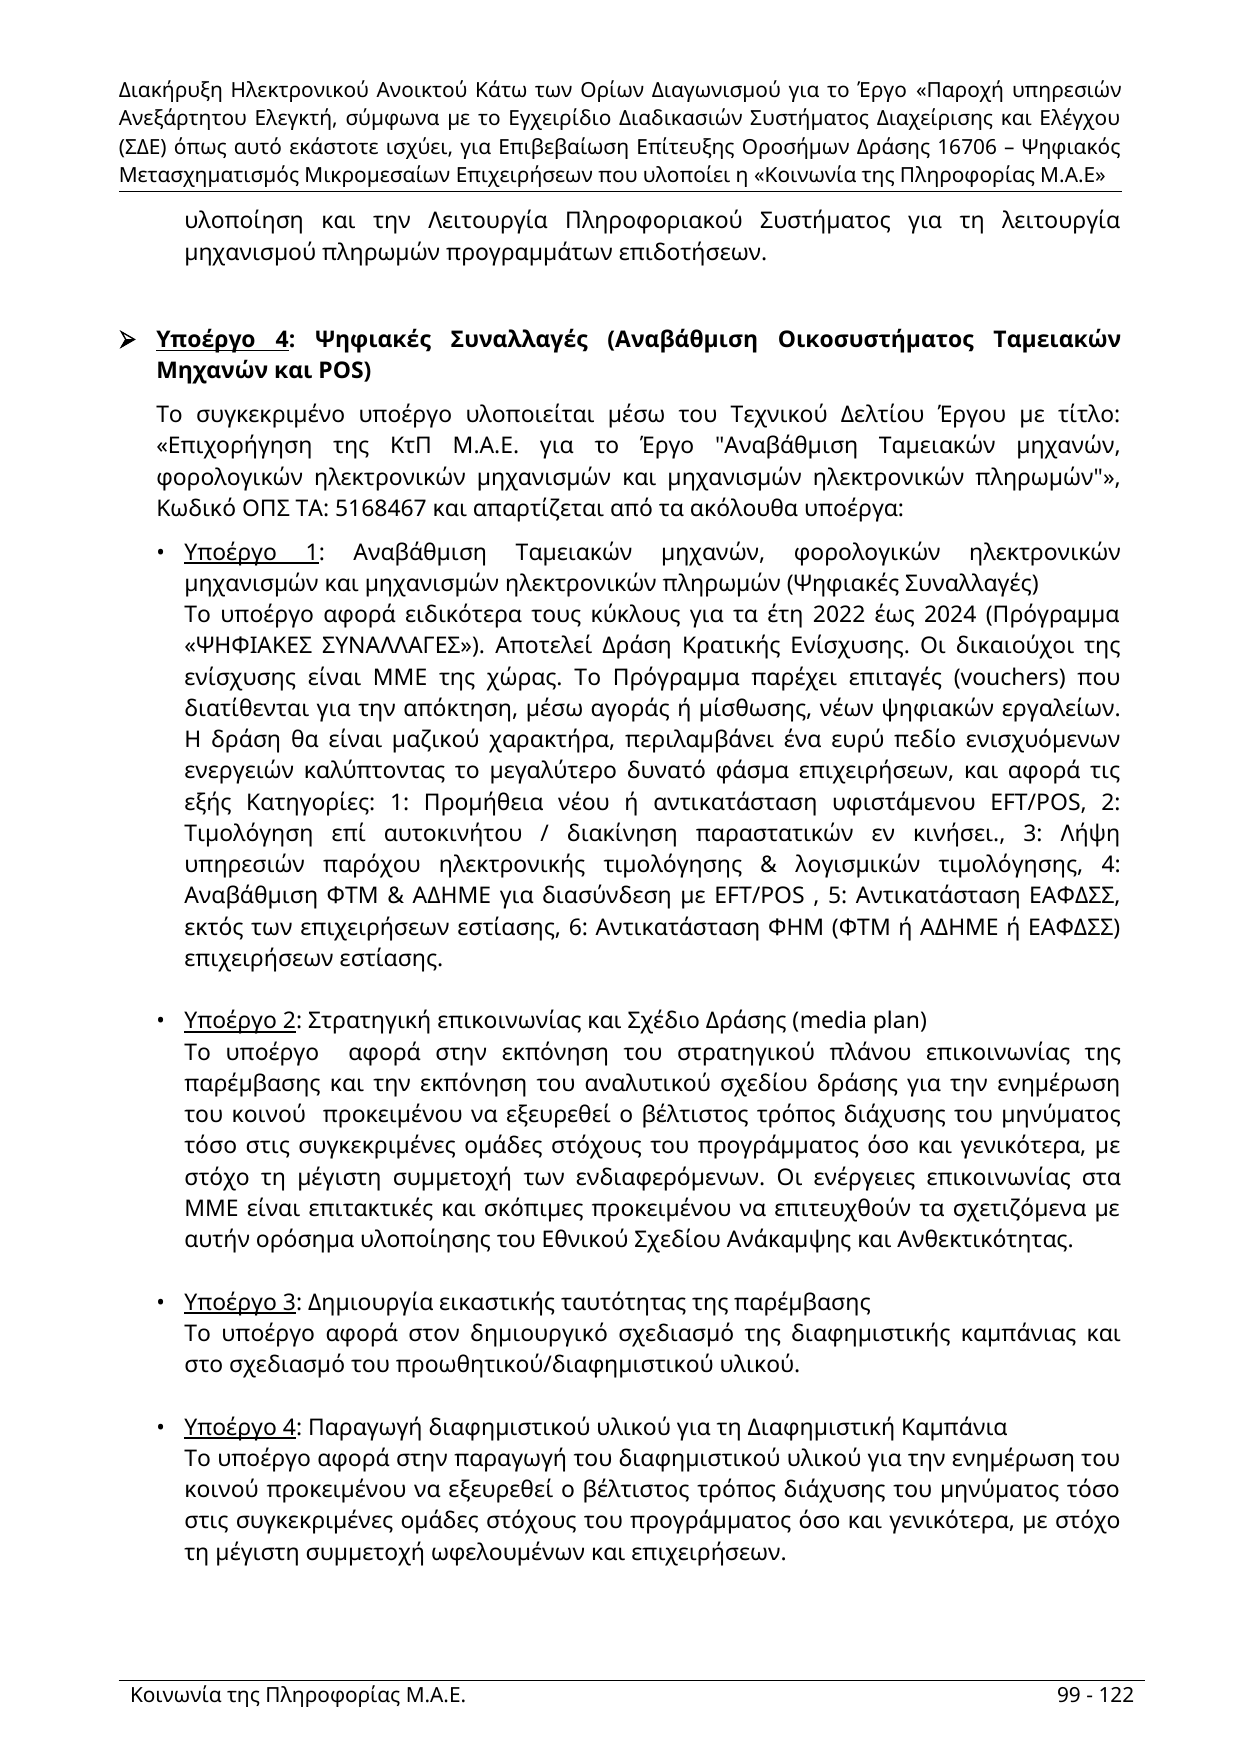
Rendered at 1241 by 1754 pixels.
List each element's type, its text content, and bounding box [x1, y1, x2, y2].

text Το συγκεκριμένο υποέργο υλοποιείται μέσω του Τεχνικού Δελτίου Έργου με τίτλο: «Επιχορήγηση της ΚτΠ Μ.Α.Ε. για το Έργο "Αναβάθμιση Ταμειακών μηχανών, φορολογικών ηλεκτρονικών μηχανισμών και μηχανισμών ηλεκτρονικών πληρωμών"», Κωδικό ΟΠΣ ΤΑ: 5168467 και απαρτίζεται από τα ακόλουθα υποέργα: [156, 398, 1122, 523]
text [184, 204, 1122, 267]
list Το υποέργο αφορά ειδικότερα τους κύκλους για τα έτη 2022 έως 2024 (Πρόγραμμα «ΨΗΦΙΑΚΕΣ ΣΥΝΑΛΛΑΓΕΣ»). Αποτελεί Δράση Κρατικής Ενίσχυσης. Οι δικαιούχοι της ενίσχυσης είναι ΜΜΕ της χώρας. Το Πρόγραμμα παρέχει επιταγές (vouchers) που διατίθενται για την απόκτηση, μέσω αγοράς ή μίσθωσης, νέων ψηφιακών εργαλείων. Η δράση θα είναι μαζικού χαρακτήρα, περιλαμβάνει ένα ευρύ πεδίο ενισχυόμενων ενεργειών καλύπτοντας το μεγαλύτερο δυνατό φάσμα επιχειρήσεων, και αφορά τις εξής Κατηγορίες: 1: Προμήθεια νέου ή αντικατάσταση υφιστάμενου EFT/POS, 2: Τιμολόγηση επί αυτοκινήτου / διακίνηση παραστατικών εν κινήσει., 3: Λήψη υπηρεσιών παρόχου ηλεκτρονικής τιμολόγησης & λογισμικών τιμολόγησης, 4: Αναβάθμιση ΦΤΜ & ΑΔΗΜΕ για διασύνδεση με EFT/POS , 5: Αντικατάσταση ΕΑΦΔΣΣ, εκτός των επιχειρήσεων εστίασης, 6: Αντικατάσταση ΦΗΜ (ΦΤΜ ή ΑΔΗΜΕ ή ΕΑΦΔΣΣ) επιχειρήσεων εστίασης. [184, 598, 1122, 973]
list Το υποέργο αφορά στην παραγωγή του διαφημιστικού υλικού για την ενημέρωση του κοινού προκειμένου να εξευρεθεί ο βέλτιστος τρόπος διάχυσης του μηνύματος τόσο στις συγκεκριμένες ομάδες στόχους του προγράμματος όσο και γενικότερα, με στόχο τη μέγιστη συμμετοχή ωφελουμένων και επιχειρήσεων. [184, 1442, 1122, 1567]
list Το υποέργο αφορά στην εκπόνηση του στρατηγικού πλάνου επικοινωνίας της παρέμβασης και την εκπόνηση του αναλυτικού σχεδίου δράσης για την ενημέρωση του κοινού προκειμένου να εξευρεθεί ο βέλτιστος τρόπος διάχυσης του μηνύματος τόσο στις συγκεκριμένες ομάδες στόχους του προγράμματος όσο και γενικότερα, με στόχο τη μέγιστη συμμετοχή των ενδιαφερόμενων. Οι ενέργειες επικοινωνίας στα ΜΜΕ είναι επιτακτικές και σκόπιμες προκειμένου να επιτευχθούν τα σχετιζόμενα με αυτήν ορόσημα υλοποίησης του Εθνικού Σχεδίου Ανάκαμψης και Ανθεκτικότητας. [184, 1036, 1122, 1254]
list Υποέργο 4: Ψηφιακές Συναλλαγές (Αναβάθμιση Οικοσυστήματος Ταμειακών Μηχανών και POS) [118, 323, 1122, 386]
list Το υποέργο αφορά στον δημιουργικό σχεδιασμό της διαφημιστικής καμπάνιας και στο σχεδιασμό του προωθητικού/διαφημιστικού υλικού. [184, 1317, 1122, 1379]
list Υποέργο 1: Αναβάθμιση Ταμειακών μηχανών, φορολογικών ηλεκτρονικών μηχανισμών και μηχανισμών ηλεκτρονικών πληρωμών (Ψηφιακές Συναλλαγές) [156, 536, 1122, 598]
list Υποέργο 3: Δημιουργία εικαστικής ταυτότητας της παρέμβασης [156, 1286, 1122, 1317]
list Υποέργο 4: Παραγωγή διαφημιστικού υλικού για τη Διαφημιστική Καμπάνια [156, 1411, 1122, 1442]
list Υποέργο 2: Στρατηγική επικοινωνίας και Σχέδιο Δράσης (media plan) [156, 1004, 1122, 1036]
